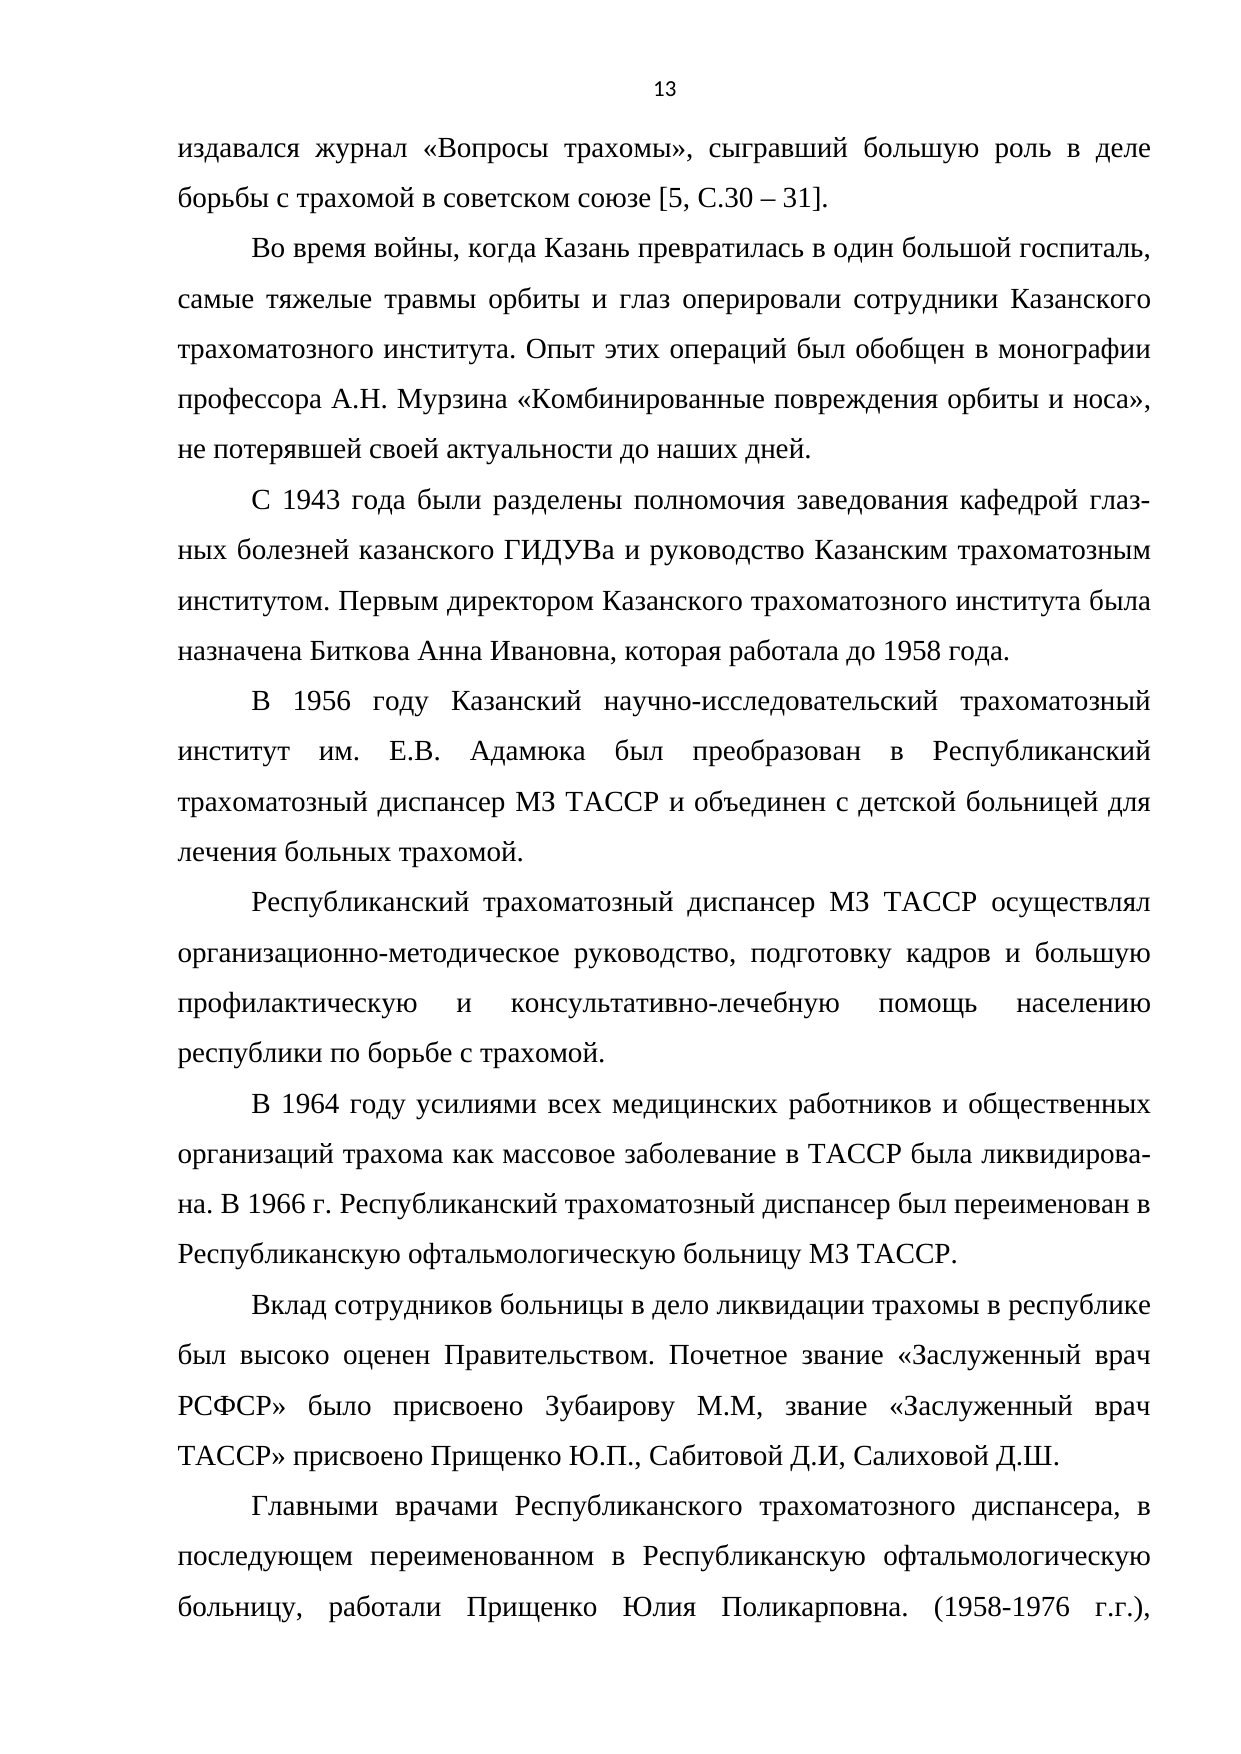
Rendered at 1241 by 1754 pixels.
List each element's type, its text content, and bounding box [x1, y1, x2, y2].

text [177, 130, 1152, 214]
text Во время войны, когда Казань превратилась в один большой госпиталь, самые тяжелые травмы орбиты и глаз оперировали сотрудники Казанского трахоматозного института. Опыт этих операций был обобщен в монографии профессора А.Н. Мурзина «Комбинированные повреждения орбиты и носа», не потерявшей своей актуальности до наших дней. [177, 230, 1152, 465]
text В 1964 году усилиями всех медицинских работников и общественных организаций трахома как массовое заболевание в ТАССР была ликвидирова-на. В 1966 г. Республиканский трахоматозный диспансер был переименован в Республиканскую офтальмологическую больницу МЗ ТАССР. [177, 1086, 1152, 1270]
text Вклад сотрудников больницы в дело ликвидации трахомы в республике был высоко оценен Правительством. Почетное звание «Заслуженный врач РСФСР» было присвоено Зубаирову М.М, звание «Заслуженный врач ТАССР» присвоено Прищенко Ю.П., Сабитовой Д.И, Салиховой Д.Ш. [177, 1287, 1152, 1471]
text В 1956 году Казанский научно-исследовательский трахоматозный институт им. Е.В. Адамюка был преобразован в Республиканский трахоматозный диспансер МЗ ТАССР и объединен с детской больницей для лечения больных трахомой. [177, 683, 1152, 868]
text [177, 1488, 1152, 1622]
text Республиканский трахоматозный диспансер МЗ ТАССР осуществлял организационно-методическое руководство, подготовку кадров и большую профилактическую и консультативно-лечебную помощь населению республики по борьбе с трахомой. [177, 884, 1152, 1069]
text С 1943 года были разделены полномочия заведования кафедрой глаз-ных болезней казанского ГИДУВа и руководство Казанским трахоматозным институтом. Первым директором Казанского трахоматозного института была назначена Биткова Анна Ивановна, которая работала до 1958 года. [177, 482, 1152, 666]
